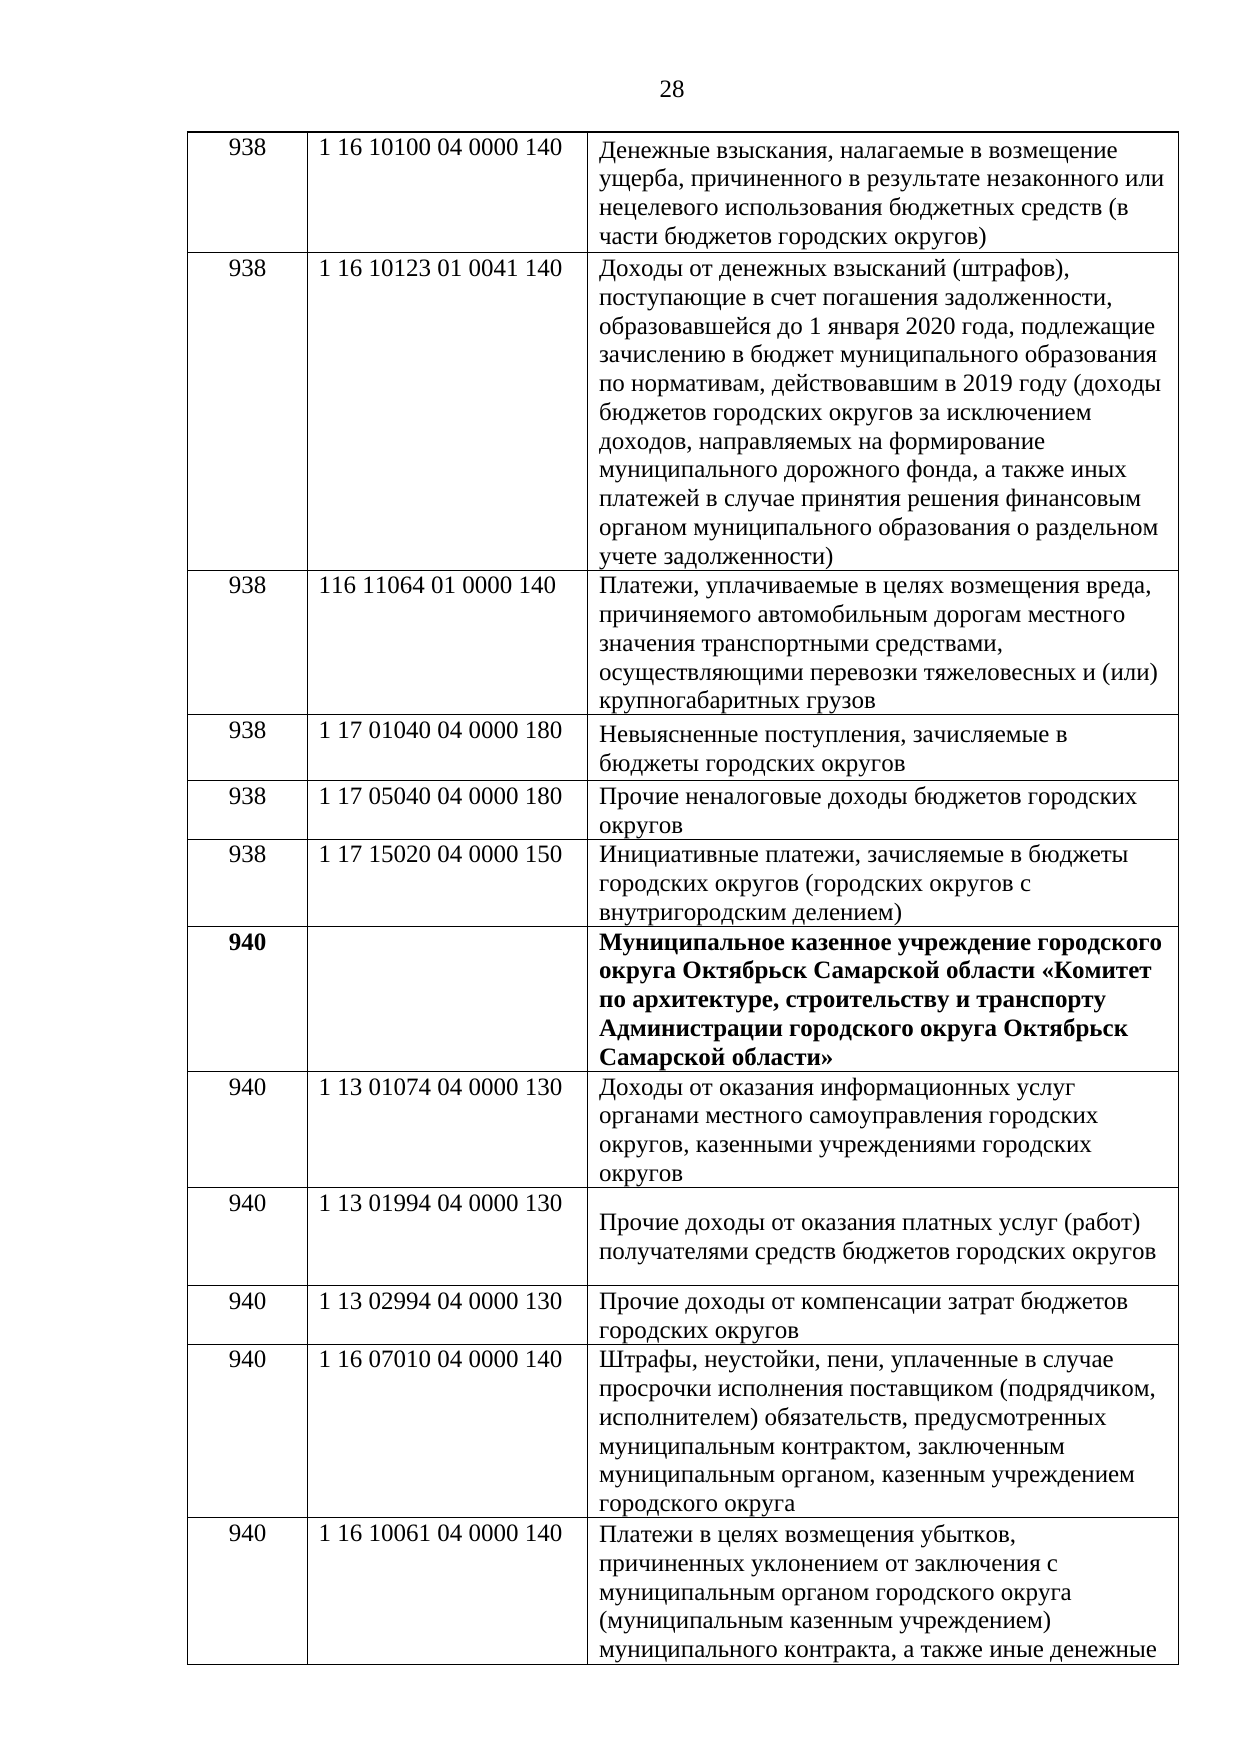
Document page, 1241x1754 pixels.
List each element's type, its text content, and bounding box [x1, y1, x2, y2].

table_cell 938 [188, 571, 307, 714]
table_cell 938 [188, 133, 307, 252]
table_cell Прочие неналоговые доходы бюджетов городских округов [588, 781, 1178, 838]
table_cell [308, 1518, 587, 1664]
table_cell 1 17 15020 04 0000 150 [308, 840, 587, 926]
table_cell 1 13 02994 04 0000 130 [308, 1286, 587, 1343]
table_cell 1 13 01994 04 0000 130 [308, 1188, 587, 1285]
table_cell 938 [188, 840, 307, 926]
table_cell 1 17 01040 04 0000 180 [308, 715, 587, 780]
table_cell 940 [188, 1518, 307, 1664]
table_cell 1 16 10123 01 0041 140 [308, 253, 587, 569]
table_cell Штрафы, неустойки, пени, уплаченные в случае просрочки исполнения поставщиком (подрядчиком, исполнителем) обязательств, предусмотренных муниципальным контрактом, заключенным муниципальным органом, казенным учреждением городского округа [588, 1345, 1178, 1517]
table_cell 938 [188, 781, 307, 838]
table_cell Платежи, уплачиваемые в целях возмещения вреда, причиняемого автомобильным дорогам местного значения транспортными средствами, осуществляющими перевозки тяжеловесных и (или) крупногабаритных грузов [588, 571, 1178, 714]
table_cell Инициативные платежи, зачисляемые в бюджеты городских округов (городских округов с внутригородским делением) [588, 840, 1178, 926]
table_cell 938 [188, 715, 307, 780]
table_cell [588, 1518, 1178, 1664]
table_cell 940 [188, 927, 307, 1071]
table_cell 938 [188, 253, 307, 569]
table_cell 116 11064 01 0000 140 [308, 571, 587, 714]
table_cell 940 [188, 1286, 307, 1343]
table_cell 940 [188, 1188, 307, 1285]
table_cell 1 17 05040 04 0000 180 [308, 781, 587, 838]
table_cell 1 16 07010 04 0000 140 [308, 1345, 587, 1517]
table_cell Денежные взыскания, налагаемые в возмещение ущерба, причиненного в результате незаконного или нецелевого использования бюджетных средств (в части бюджетов городских округов) [588, 133, 1178, 252]
table_cell Муниципальное казенное учреждение городского округа Октябрьск Самарской области «Комитет по архитектуре, строительству и транспорту Администрации городского округа Октябрьск Самарской области» [588, 927, 1178, 1071]
table_cell Невыясненные поступления, зачисляемые в бюджеты городских округов [588, 715, 1178, 780]
table_cell 1 16 10100 04 0000 140 [308, 133, 587, 252]
table_cell [308, 927, 587, 1071]
table_cell Доходы от оказания информационных услуг органами местного самоуправления городских округов, казенными учреждениями городских округов [588, 1072, 1178, 1187]
table_cell 1 13 01074 04 0000 130 [308, 1072, 587, 1187]
table_cell 940 [188, 1345, 307, 1517]
table_cell Прочие доходы от компенсации затрат бюджетов городских округов [588, 1286, 1178, 1343]
table_cell 940 [188, 1072, 307, 1187]
table_cell Прочие доходы от оказания платных услуг (работ) получателями средств бюджетов городских округов [588, 1188, 1178, 1285]
table_cell Доходы от денежных взысканий (штрафов), поступающие в счет погашения задолженности, образовавшейся до 1 января 2020 года, подлежащие зачислению в бюджет муниципального образования по нормативам, действовавшим в 2019 году (доходы бюджетов городских округов за исключением доходов, направляемых на формирование муниципального дорожного фонда, а также иных платежей в случае принятия решения финансовым органом муниципального образования о раздельном учете задолженности) [588, 253, 1178, 569]
